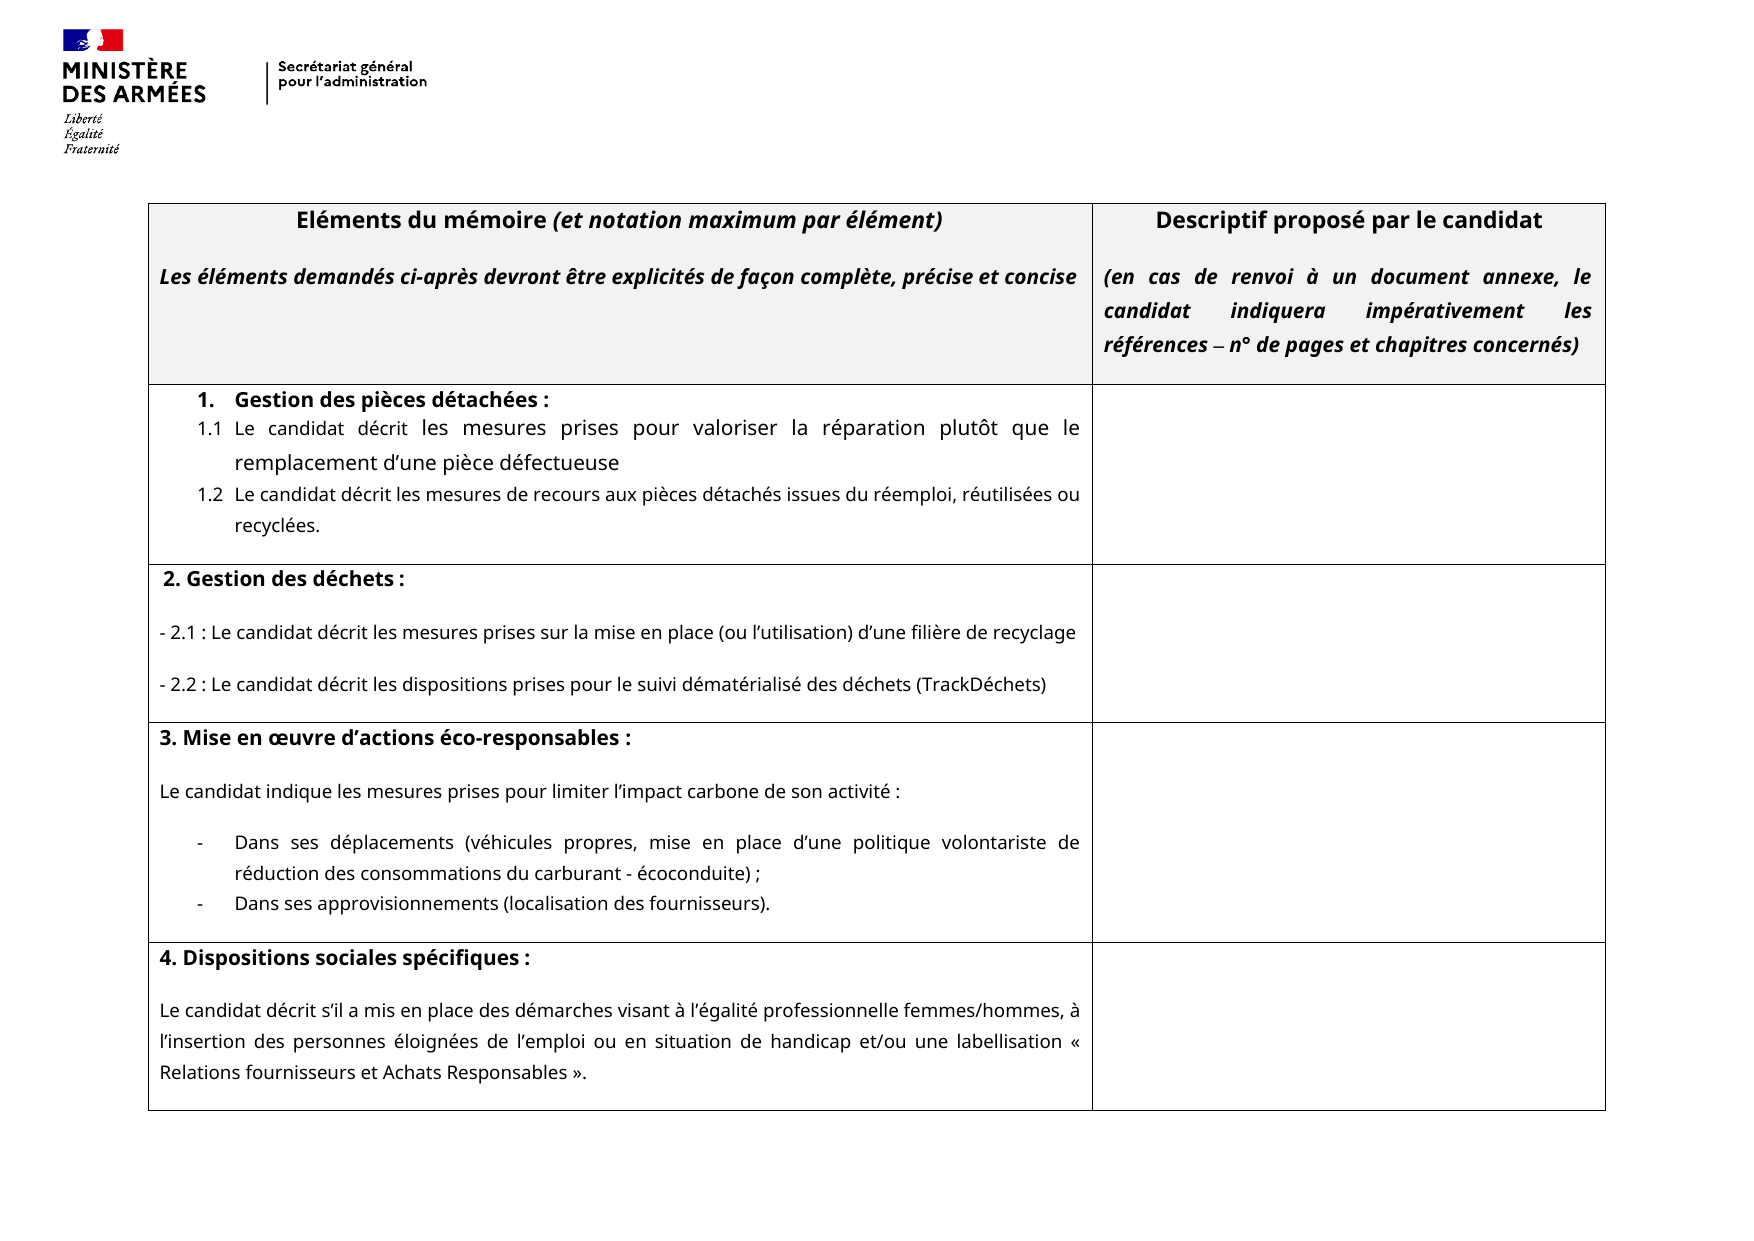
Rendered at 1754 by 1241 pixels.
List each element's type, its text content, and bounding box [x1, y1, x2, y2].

table_cell Gestion des pièces détachées : Le candidat décrit les mesures prises pour valoriser la réparation plutôt que le remplacement d’une pièce défectueuse Le candidat décrit les mesures de recours aux pièces détachés issues du réemploi, réutilisées ou recyclées. [149, 385, 1092, 563]
table_cell [1093, 943, 1605, 1110]
table_cell 2. Gestion des déchets : - 2.1 : Le candidat décrit les mesures prises sur la mise en place (ou l’utilisation) d’une filière de recyclage - 2.2 : Le candidat décrit les dispositions prises pour le suivi dématérialisé des déchets (TrackDéchets) [149, 565, 1092, 722]
table_header Descriptif proposé par le candidat (en cas de renvoi à un document annexe, le candidat indiquera impérativement les références – n° de pages et chapitres concernés) [1093, 204, 1605, 384]
picture [63, 15, 434, 165]
table_cell 3. Mise en œuvre d’actions éco-responsables : Le candidat indique les mesures prises pour limiter l’impact carbone de son activité : Dans ses déplacements (véhicules propres, mise en place d’une politique volontariste de réduction des consommations du carburant - écoconduite) ; Dans ses approvisionnements (localisation des fournisseurs). [149, 723, 1092, 942]
table_header Eléments du mémoire (et notation maximum par élément) Les éléments demandés ci-après devront être explicités de façon complète, précise et concise [149, 204, 1092, 384]
table_cell [1093, 723, 1605, 942]
table_cell [1093, 385, 1605, 563]
table_cell 4. Dispositions sociales spécifiques : Le candidat décrit s’il a mis en place des démarches visant à l’égalité professionnelle femmes/hommes, à l’insertion des personnes éloignées de l’emploi ou en situation de handicap et/ou une labellisation « Relations fournisseurs et Achats Responsables ». [149, 943, 1092, 1110]
table_cell [1093, 565, 1605, 722]
